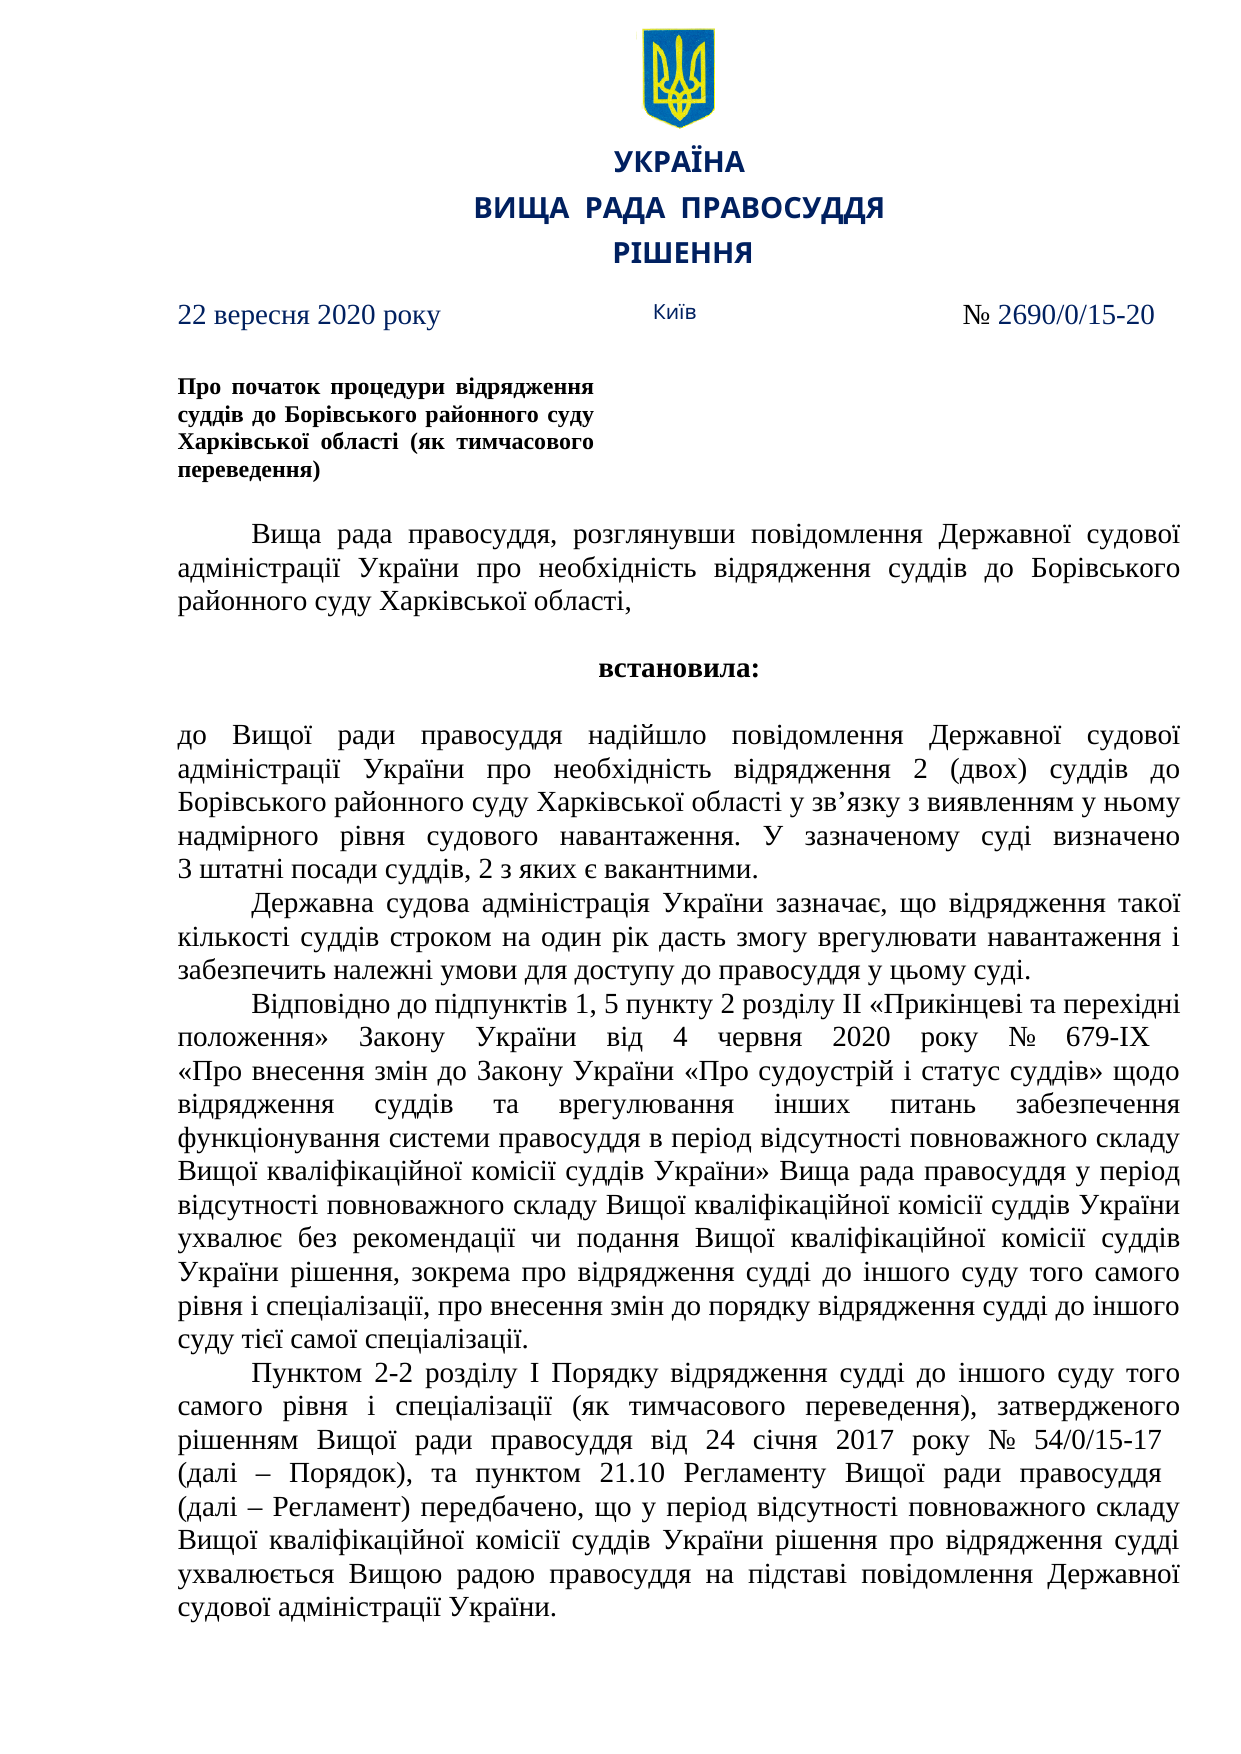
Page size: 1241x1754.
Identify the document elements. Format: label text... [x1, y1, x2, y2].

text до Вищої ради правосуддя надійшло повідомлення Державної судової адміністрації України про необхідність відрядження 2 (двох) суддів до Борівського районного суду Харківської області у зв’язку з виявленням у ньому надмірного рівня судового навантаження. У зазначеному суді визначено 3 штатні посади суддів, 2 з яких є вакантними. [177, 717, 1181, 885]
text УКРАЇНА [177, 141, 1181, 181]
text Державна судова адміністрація України зазначає, що відрядження такої кількості суддів строком на один рік дасть змогу врегулювати навантаження і забезпечить належні умови для доступу до правосуддя у цьому суді. [177, 885, 1181, 986]
text ВИЩА РАДА ПРАВОСУДДЯ [177, 187, 1181, 227]
picture [636, 23, 723, 136]
text Пунктом 2-2 розділу І Порядку відрядження судді до іншого суду того самого рівня і спеціалізації (як тимчасового переведення), затвердженого рішенням Вищої ради правосуддя від 24 січня 2017 року № 54/0/15-17 (далі – Порядок), та пунктом 21.10 Регламенту Вищої ради правосуддя (далі – Регламент) передбачено, що у період відсутності повноважного складу Вищої кваліфікаційної комісії суддів України рішення про відрядження судді ухвалюється Вищою радою правосуддя на підставі повідомлення Державної судової адміністрації України. [177, 1355, 1181, 1623]
table_header Про початок процедури відрядження суддів до Борівського районного суду Харківської області (як тимчасового переведення) [166, 372, 605, 483]
text РІШЕННЯ [177, 233, 1181, 272]
text Відповідно до підпунктів 1, 5 пункту 2 розділу ІІ «Прикінцеві та перехідні положення» Закону України від 4 червня 2020 року № 679-ІХ «Про внесення змін до Закону України «Про судоустрій і статус суддів» щодо відрядження суддів та врегулювання інших питань забезпечення функціонування системи правосуддя в період відсутності повноважного складу Вищої кваліфікаційної комісії суддів України» Вища рада правосуддя у період відсутності повноважного складу Вищої кваліфікаційної комісії суддів України ухвалює без рекомендації чи подання Вищої кваліфікаційної комісії суддів України рішення, зокрема про відрядження судді до іншого суду того самого рівня і спеціалізації, про внесення змін до порядку відрядження судді до іншого суду тієї самої спеціалізації. [177, 986, 1181, 1355]
table_header Київ [489, 298, 833, 344]
table_header № 2690/0/15-20 [833, 298, 1211, 344]
text встановила: [177, 650, 1181, 684]
table_header 22 вересня 2020 року [166, 298, 488, 344]
text Вища рада правосуддя, розглянувши повідомлення Державної судової адміністрації України про необхідність відрядження суддів до Борівського районного суду Харківської області, [177, 516, 1181, 617]
